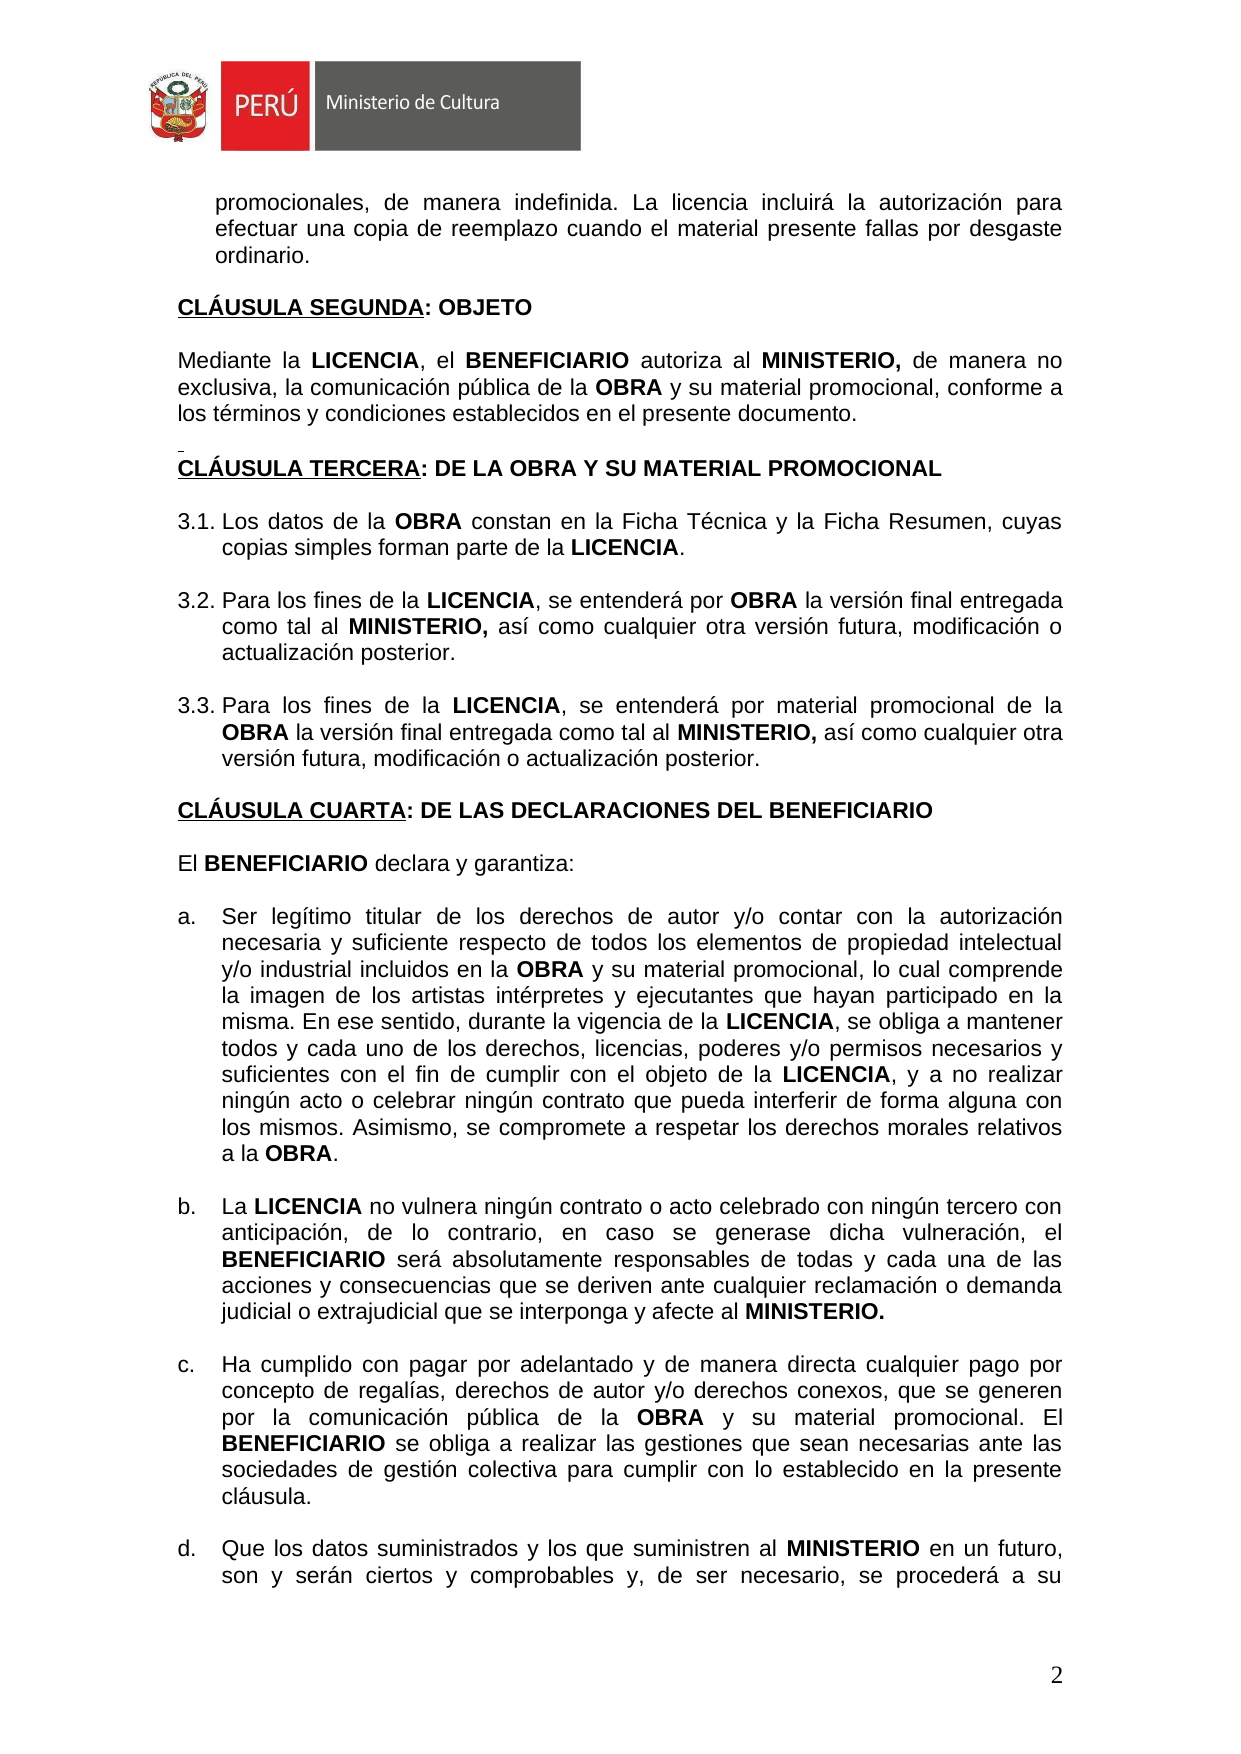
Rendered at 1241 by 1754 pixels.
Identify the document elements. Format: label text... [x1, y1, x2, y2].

list Para los fines de la LICENCIA, se entenderá por material promocional de la OBRA la versión final entregada como tal al MINISTERIO, así como cualquier otra versión futura, modificación o actualización posterior. [177, 692, 1063, 771]
list Para los fines de la LICENCIA, se entenderá por OBRA la versión final entregada como tal al MINISTERIO, así como cualquier otra versión futura, modificación o actualización posterior. [177, 587, 1063, 666]
text CLÁUSULA TERCERA: DE LA OBRA Y SU MATERIAL PROMOCIONAL [177, 455, 1063, 481]
text Mediante la LICENCIA, el BENEFICIARIO autoriza al MINISTERIO, de manera no exclusiva, la comunicación pública de la OBRA y su material promocional, conforme a los términos y condiciones establecidos en el presente documento. [177, 347, 1063, 426]
text CLÁUSULA SEGUNDA: OBJETO [177, 294, 1063, 321]
picture [132, 61, 585, 151]
text CLÁUSULA CUARTA: DE LAS DECLARACIONES DEL BENEFICIARIO [177, 797, 1063, 824]
list Los datos de la OBRA constan en la Ficha Técnica y la Ficha Resumen, cuyas copias simples forman parte de la LICENCIA. [177, 508, 1063, 560]
list Ha cumplido con pagar por adelantado y de manera directa cualquier pago por concepto de regalías, derechos de autor y/o derechos conexos, que se generen por la comunicación pública de la OBRA y su material promocional. El BENEFICIARIO se obliga a realizar las gestiones que sean necesarias ante las sociedades de gestión colectiva para cumplir con lo establecido en la presente cláusula. [177, 1351, 1063, 1509]
text El BENEFICIARIO declara y garantiza: [177, 850, 1063, 877]
list La LICENCIA no vulnera ningún contrato o acto celebrado con ningún tercero con anticipación, de lo contrario, en caso se generase dicha vulneración, el BENEFICIARIO será absolutamente responsables de todas y cada una de las acciones y consecuencias que se deriven ante cualquier reclamación o demanda judicial o extrajudicial que se interponga y afecte al MINISTERIO. [177, 1193, 1063, 1324]
list Ser legítimo titular de los derechos de autor y/o contar con la autorización necesaria y suficiente respecto de todos los elementos de propiedad intelectual y/o industrial incluidos en la OBRA y su material promocional, lo cual comprende la imagen de los artistas intérpretes y ejecutantes que hayan participado en la misma. En ese sentido, durante la vigencia de la LICENCIA, se obliga a mantener todos y cada uno de los derechos, licencias, poderes y/o permisos necesarios y suficientes con el fin de cumplir con el objeto de la LICENCIA, y a no realizar ningún acto o celebrar ningún contrato que pueda interferir de forma alguna con los mismos. Asimismo, se compromete a respetar los derechos morales relativos a la OBRA. [177, 903, 1063, 1166]
